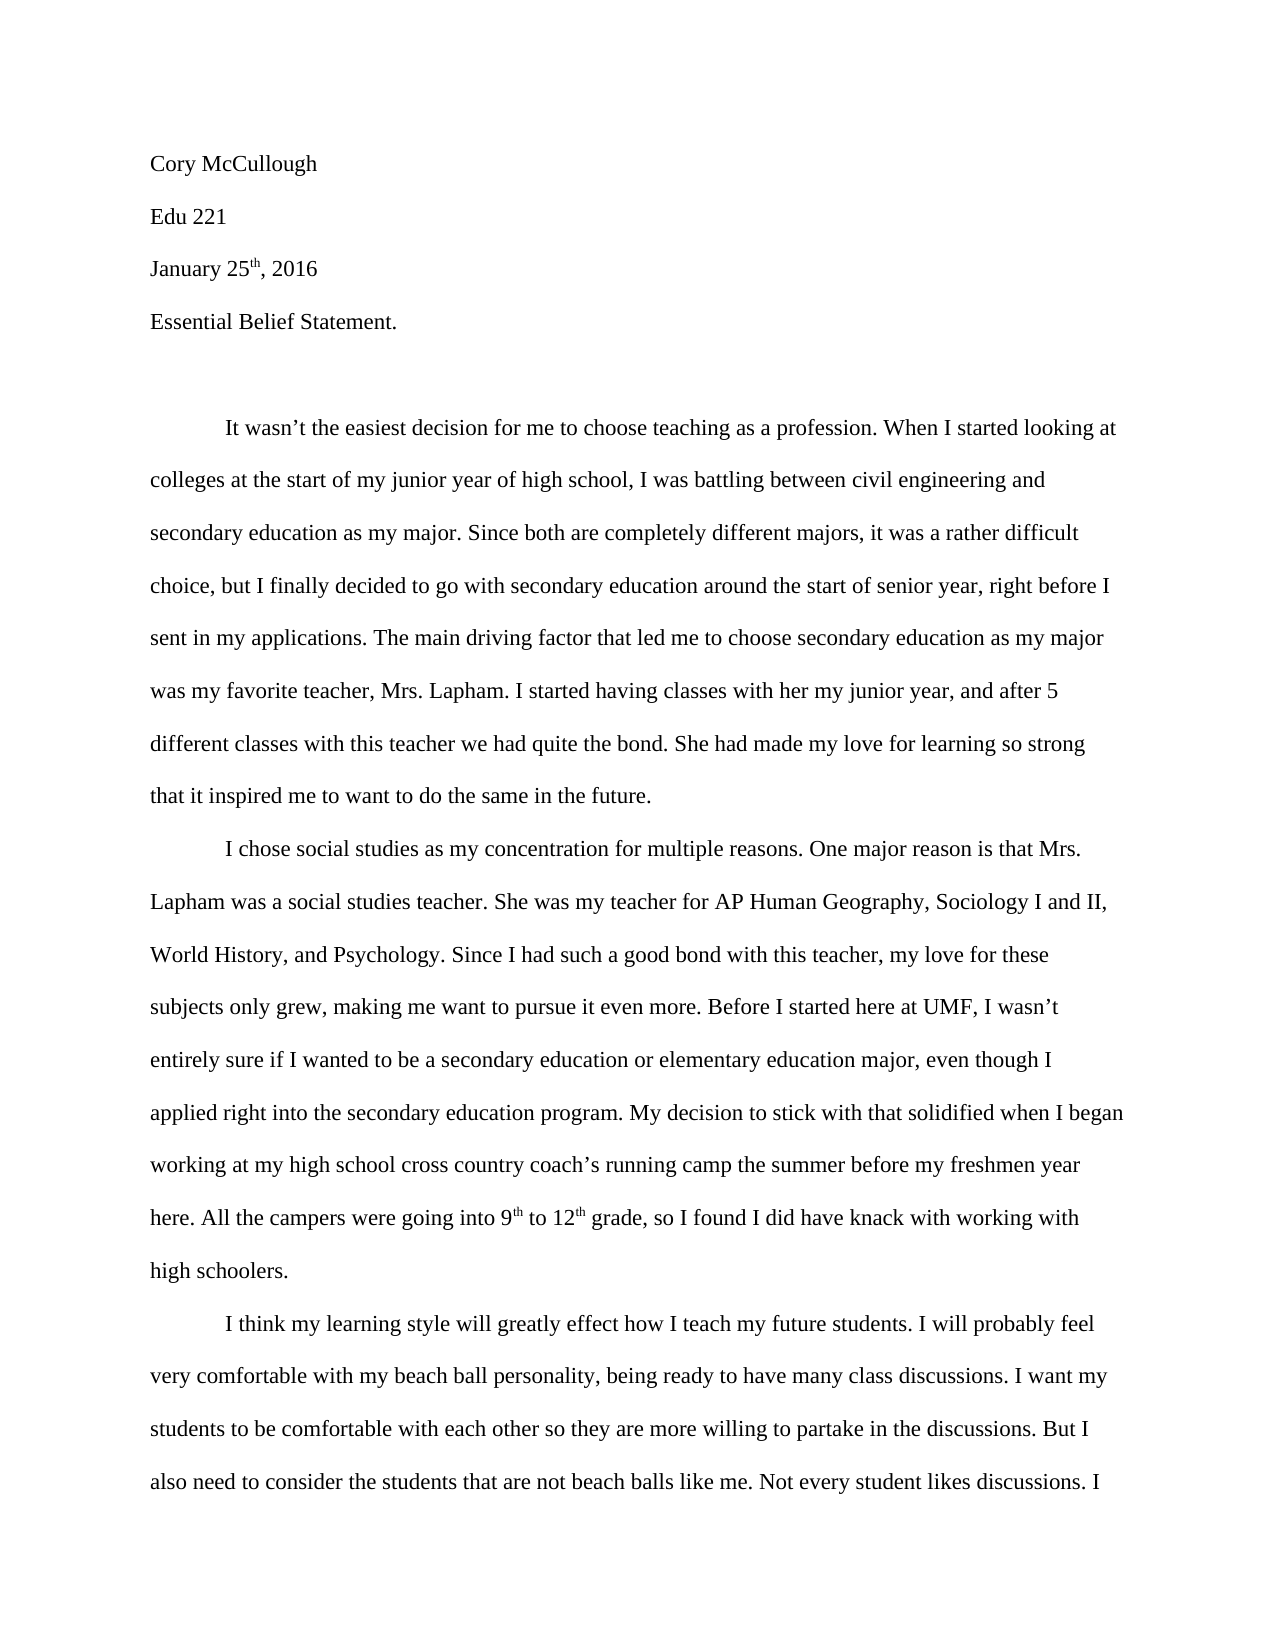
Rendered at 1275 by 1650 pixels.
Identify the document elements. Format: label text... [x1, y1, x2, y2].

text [150, 1309, 1125, 1494]
text I chose social studies as my concentration for multiple reasons. One major reason is that Mrs. Lapham was a social studies teacher. She was my teacher for AP Human Geography, Sociology I and II, World History, and Psychology. Since I had such a good bond with this teacher, my love for these subjects only grew, making me want to pursue it even more. Before I started here at UMF, I wasn’t entirely sure if I wanted to be a secondary education or elementary education major, even though I applied right into the secondary education program. My decision to stick with that solidified when I began working at my high school cross country coach’s running camp the summer before my freshmen year here. All the campers were going into 9th to 12th grade, so I found I did have knack with working with high schoolers. [150, 835, 1125, 1283]
text It wasn’t the easiest decision for me to choose teaching as a profession. When I started looking at colleges at the start of my junior year of high school, I was battling between civil engineering and secondary education as my major. Since both are completely different majors, it was a rather difficult choice, but I finally decided to go with secondary education around the start of senior year, right before I sent in my applications. The main driving factor that led me to choose secondary education as my major was my favorite teacher, Mrs. Lapham. I started having classes with her my junior year, and after 5 different classes with this teacher we had quite the bond. She had made my love for learning so strong that it inspired me to want to do the same in the future. [150, 413, 1125, 809]
text Cory McCullough [150, 150, 1125, 176]
text Essential Belief Statement. [150, 308, 1125, 334]
text January 25th, 2016 [150, 255, 1125, 282]
text Edu 221 [150, 203, 1125, 229]
